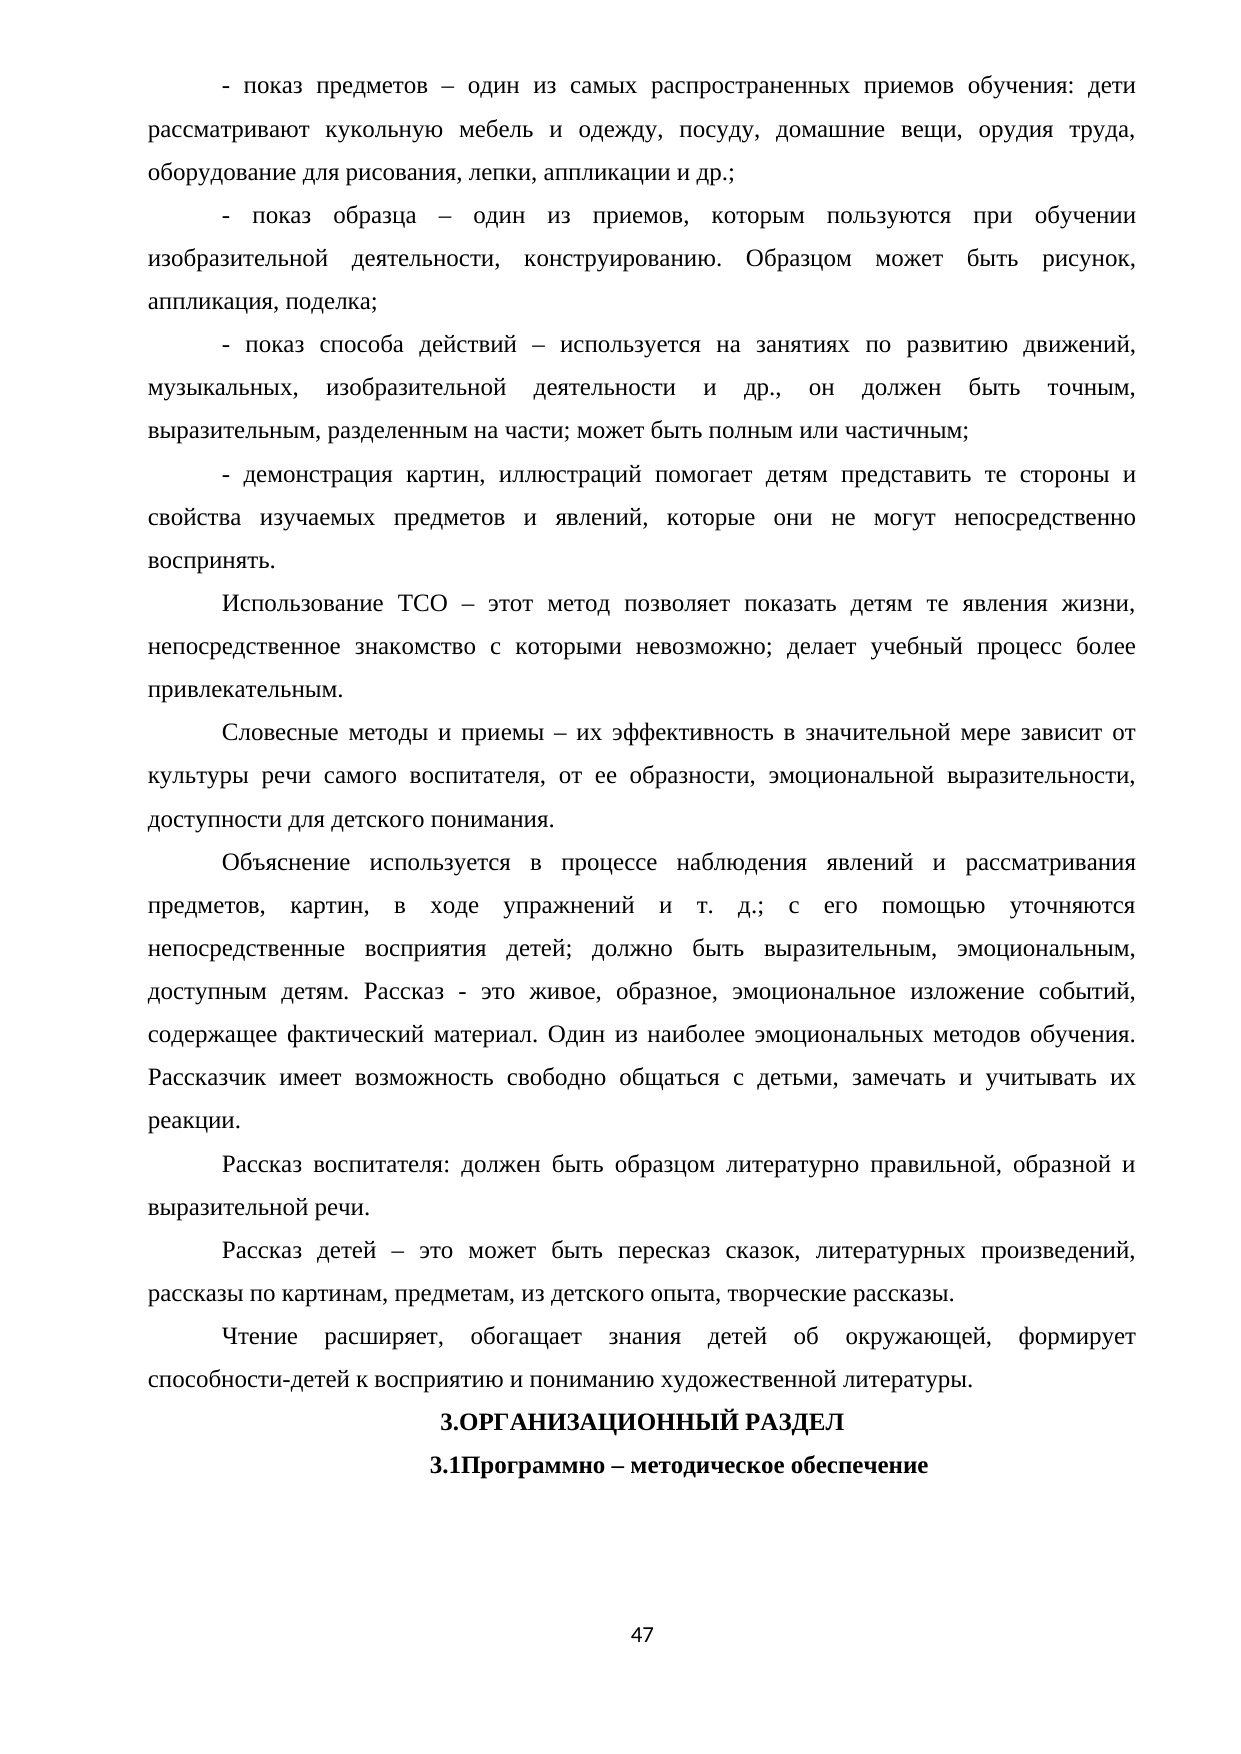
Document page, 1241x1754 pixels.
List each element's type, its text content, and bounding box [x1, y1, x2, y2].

text 3.1Программно – методическое обеспечение [148, 1451, 1137, 1479]
text - показ образца – один из приемов, которым пользуются при обучении изобразительной деятельности, конструированию. Образцом может быть рисунок, аппликация, поделка; [148, 200, 1137, 315]
text - демонстрация картин, иллюстраций помогает детям представить те стороны и свойства изучаемых предметов и явлений, которые они не могут непосредственно воспринять. [148, 459, 1137, 574]
text Рассказ воспитателя: должен быть образцом литературно правильной, образной и выразительной речи. [148, 1149, 1137, 1221]
text Рассказ детей – это может быть пересказ сказок, литературных произведений, рассказы по картинам, предметам, из детского опыта, творческие рассказы. [148, 1235, 1137, 1307]
text 3.ОРГАНИЗАЦИОННЫЙ РАЗДЕЛ [148, 1407, 1137, 1436]
text Словесные методы и приемы – их эффективность в значительной мере зависит от культуры речи самого воспитателя, от ее образности, эмоциональной выразительности, доступности для детского понимания. [148, 717, 1137, 832]
text Чтение расширяет, обогащает знания детей об окружающей, формирует способности-детей к восприятию и пониманию художественной литературы. [148, 1321, 1137, 1393]
text - показ предметов – один из самых распространенных приемов обучения: дети рассматривают кукольную мебель и одежду, посуду, домашние вещи, орудия труда, оборудование для рисования, лепки, аппликации и др.; [148, 71, 1137, 186]
text - показ способа действий – используется на занятиях по развитию движений, музыкальных, изобразительной деятельности и др., он должен быть точным, выразительным, разделенным на части; может быть полным или частичным; [148, 329, 1137, 444]
text Объяснение используется в процессе наблюдения явлений и рассматривания предметов, картин, в ходе упражнений и т. д.; с его помощью уточняются непосредственные восприятия детей; должно быть выразительным, эмоциональным, доступным детям. Рассказ - это живое, образное, эмоциональное изложение событий, содержащее фактический материал. Один из наиболее эмоциональных методов обучения. Рассказчик имеет возможность свободно общаться с детьми, замечать и учитывать их реакции. [148, 847, 1137, 1134]
text Использование ТСО – этот метод позволяет показать детям те явления жизни, непосредственное знакомство с которыми невозможно; делает учебный процесс более привлекательным. [148, 588, 1137, 703]
